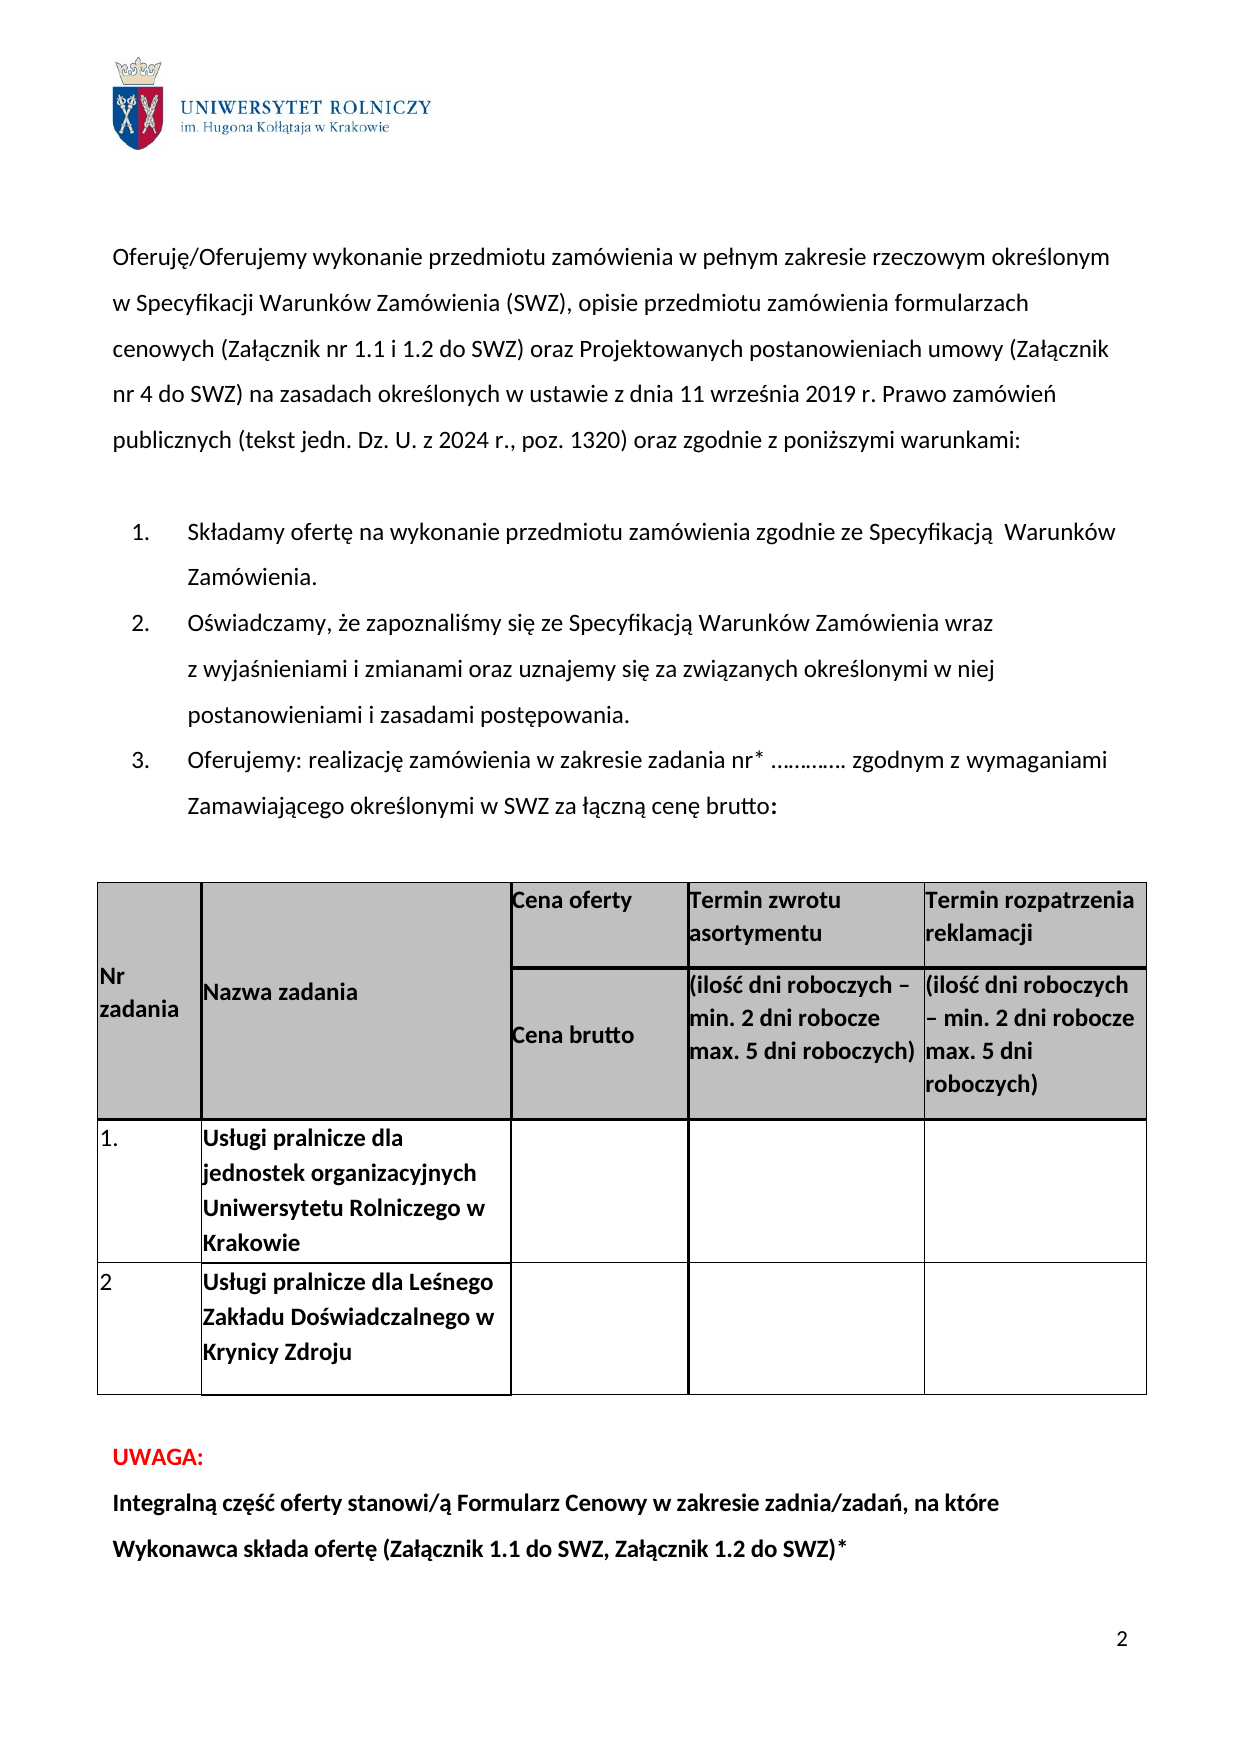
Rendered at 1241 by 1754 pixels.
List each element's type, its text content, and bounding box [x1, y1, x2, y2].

table_cell (ilość dni roboczych – min. 2 dni robocze max. 5 dni roboczych) [690, 970, 924, 1118]
table_cell [925, 1121, 1146, 1262]
table_cell [512, 1263, 687, 1394]
table_header Cena oferty [513, 883, 687, 966]
table_header Nazwa zadania [203, 883, 510, 1118]
table_cell 2 [98, 1263, 201, 1394]
table_header Termin rozpatrzenia reklamacji [925, 883, 1146, 966]
table_cell Usługi pralnicze dla jednostek organizacyjnych Uniwersytetu Rolniczego w Krakowie [202, 1121, 510, 1262]
table_cell (ilość dni roboczych – min. 2 dni robocze max. 5 dni roboczych) [925, 970, 1146, 1118]
table_cell Cena brutto [513, 970, 687, 1118]
table_cell [512, 1121, 687, 1262]
list Składamy ofertę na wykonanie przedmiotu zamówienia zgodnie ze Specyfikacją Warunków Zamówienia. [150, 516, 1128, 592]
table_cell Usługi pralnicze dla Leśnego Zakładu Doświadczalnego w Krynicy Zdroju [202, 1264, 510, 1394]
text UWAGA: [112, 1442, 1128, 1472]
list Oświadczamy, że zapoznaliśmy się ze Specyfikacją Warunków Zamówienia wraz z wyjaśnieniami i zmianami oraz uznajemy się za związanych określonymi w niej postanowieniami i zasadami postępowania. [150, 607, 1128, 729]
table_cell [925, 1263, 1146, 1394]
picture [112, 57, 431, 150]
table_header Nr zadania [98, 883, 200, 1118]
table_cell 1. [98, 1121, 201, 1262]
table_cell [690, 1263, 924, 1394]
table_cell [690, 1121, 924, 1262]
list Oferujemy: realizację zamówienia w zakresie zadania nr* …………. zgodnym z wymaganiami Zamawiającego określonymi w SWZ za łączną cenę brutto: [150, 744, 1128, 821]
text Oferuję/Oferujemy wykonanie przedmiotu zamówienia w pełnym zakresie rzeczowym określonym w Specyfikacji Warunków Zamówienia (SWZ), opisie przedmiotu zamówienia formularzach cenowych (Załącznik nr 1.1 i 1.2 do SWZ) oraz Projektowanych postanowieniach umowy (Załącznik nr 4 do SWZ) na zasadach określonych w ustawie z dnia 11 września 2019 r. Prawo zamówień publicznych (tekst jedn. Dz. U. z 2024 r., poz. 1320) oraz zgodnie z poniższymi warunkami: [112, 241, 1128, 455]
text Integralną część oferty stanowi/ą Formularz Cenowy w zakresie zadnia/zadań, na które Wykonawca składa ofertę (Załącznik 1.1 do SWZ, Załącznik 1.2 do SWZ)* [112, 1487, 1128, 1563]
table_header Termin zwrotu asortymentu [690, 883, 924, 966]
